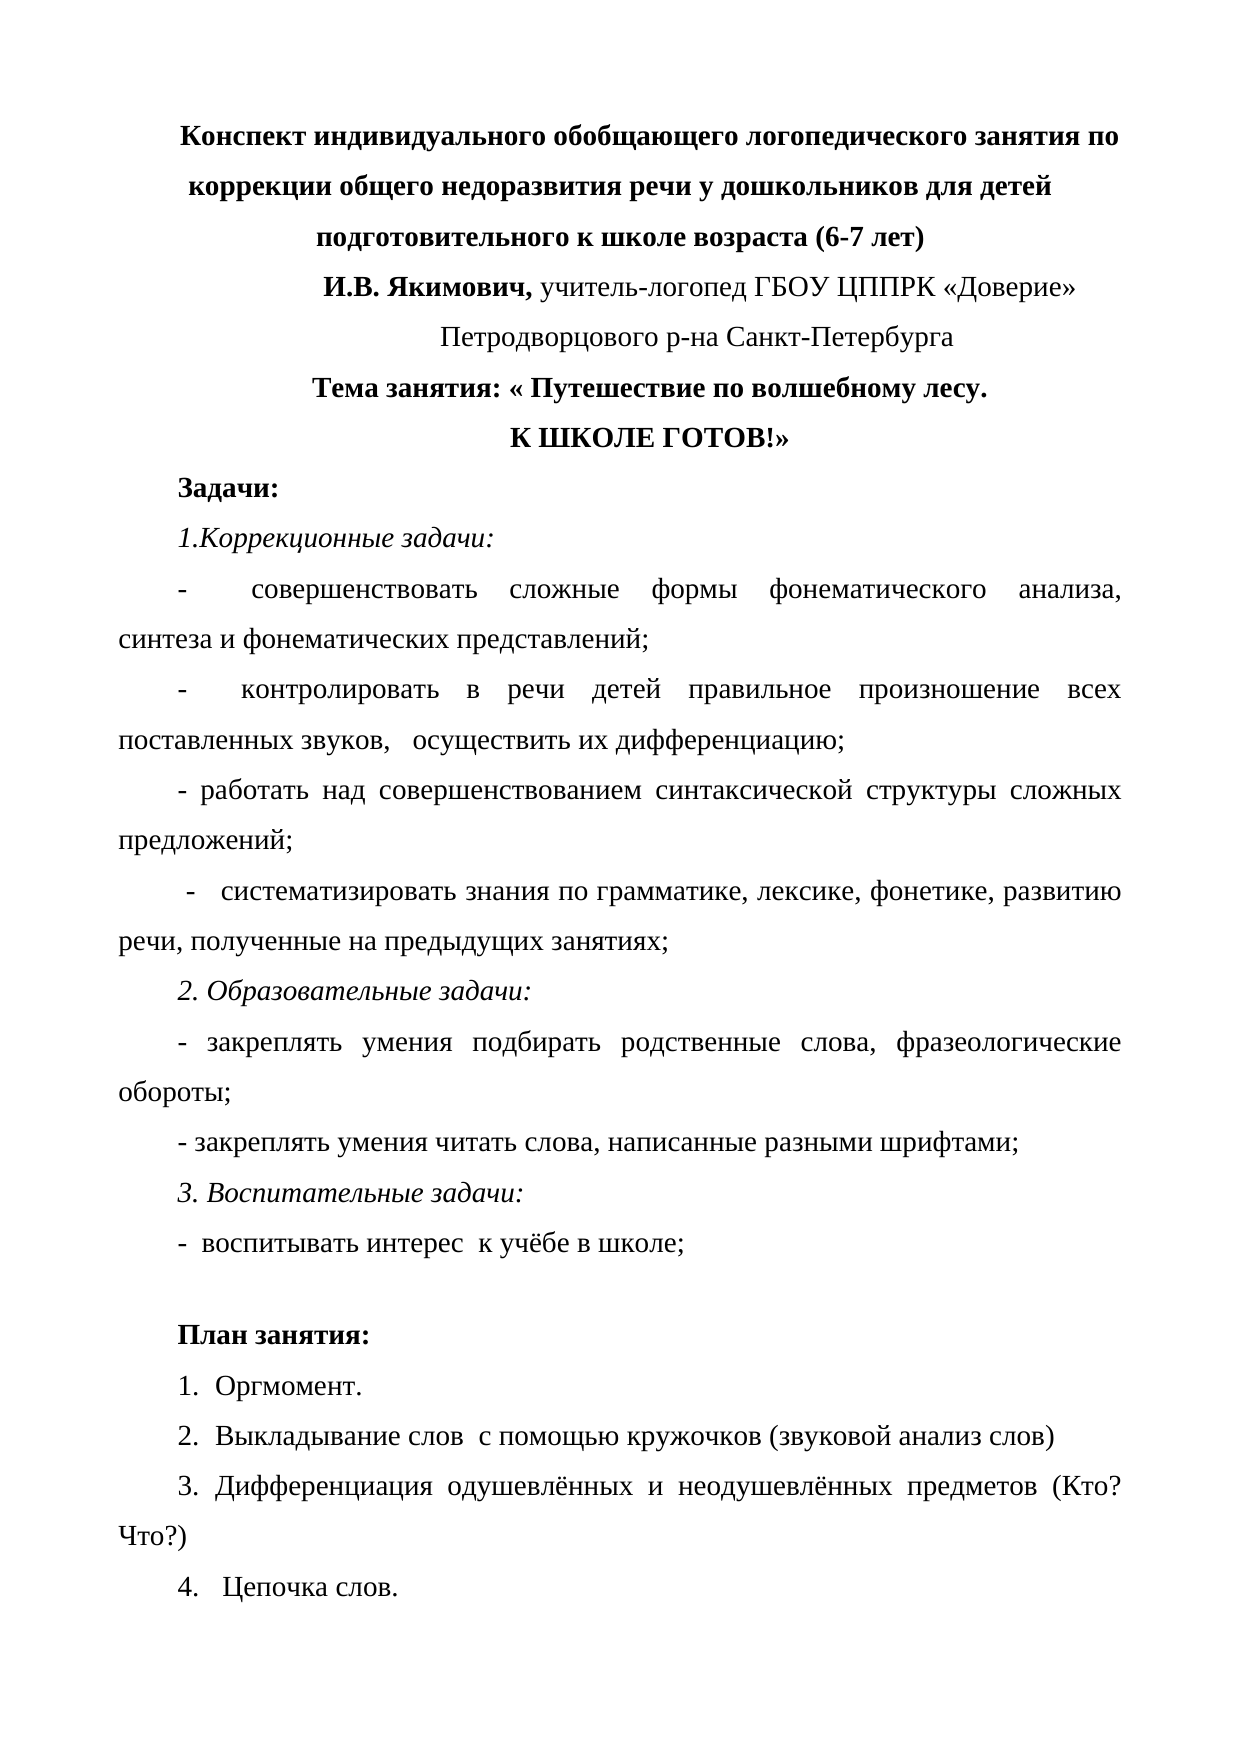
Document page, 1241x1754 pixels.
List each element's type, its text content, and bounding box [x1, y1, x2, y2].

list Дифференциация одушевлённых и неодушевлённых предметов (Кто? Что?) [118, 1468, 1122, 1552]
list Цепочка слов. [118, 1569, 1122, 1602]
text 1.Коррекционные задачи: [118, 521, 1122, 554]
text - совершенствовать сложные формы фонематического анализа, синтеза и фонематических представлений; [118, 571, 1122, 655]
text - закреплять умения читать слова, написанные разными шрифтами; [118, 1124, 1122, 1158]
text Конспект индивидуального обобщающего логопедического занятия по коррекции общего недоразвития речи у дошкольников для детей подготовительного к школе возраста (6-7 лет) [118, 118, 1122, 252]
text - систематизировать знания по грамматике, лексике, фонетике, развитию речи, полученные на предыдущих занятиях; [118, 873, 1122, 957]
text Тема занятия: « Путешествие по волшебному лесу. [118, 370, 1122, 403]
text - закреплять умения подбирать родственные слова, фразеологические обороты; [118, 1024, 1122, 1108]
text План занятия: [118, 1317, 1122, 1351]
text Задачи: [118, 470, 1122, 504]
text - работать над совершенствованием синтаксической структуры сложных предложений; [118, 772, 1122, 856]
list Оргмомент. [118, 1368, 1122, 1401]
text Петродворцового р-на Санкт-Петербурга [118, 319, 1122, 353]
text - воспитывать интерес к учёбе в школе; [118, 1225, 1122, 1258]
text И.В. Якимович, учитель-логопед ГБОУ ЦППРК «Доверие» [118, 269, 1122, 303]
text 3. Воспитательные задачи: [118, 1175, 1122, 1208]
text - контролировать в речи детей правильное произношение всех поставленных звуков, осуществить их дифференциацию; [118, 672, 1122, 755]
text 2. Образовательные задачи: [118, 973, 1122, 1007]
list Выкладывание слов с помощью кружочков (звуковой анализ слов) [118, 1418, 1122, 1451]
text К ШКОЛЕ ГОТОВ!» [118, 420, 1122, 453]
